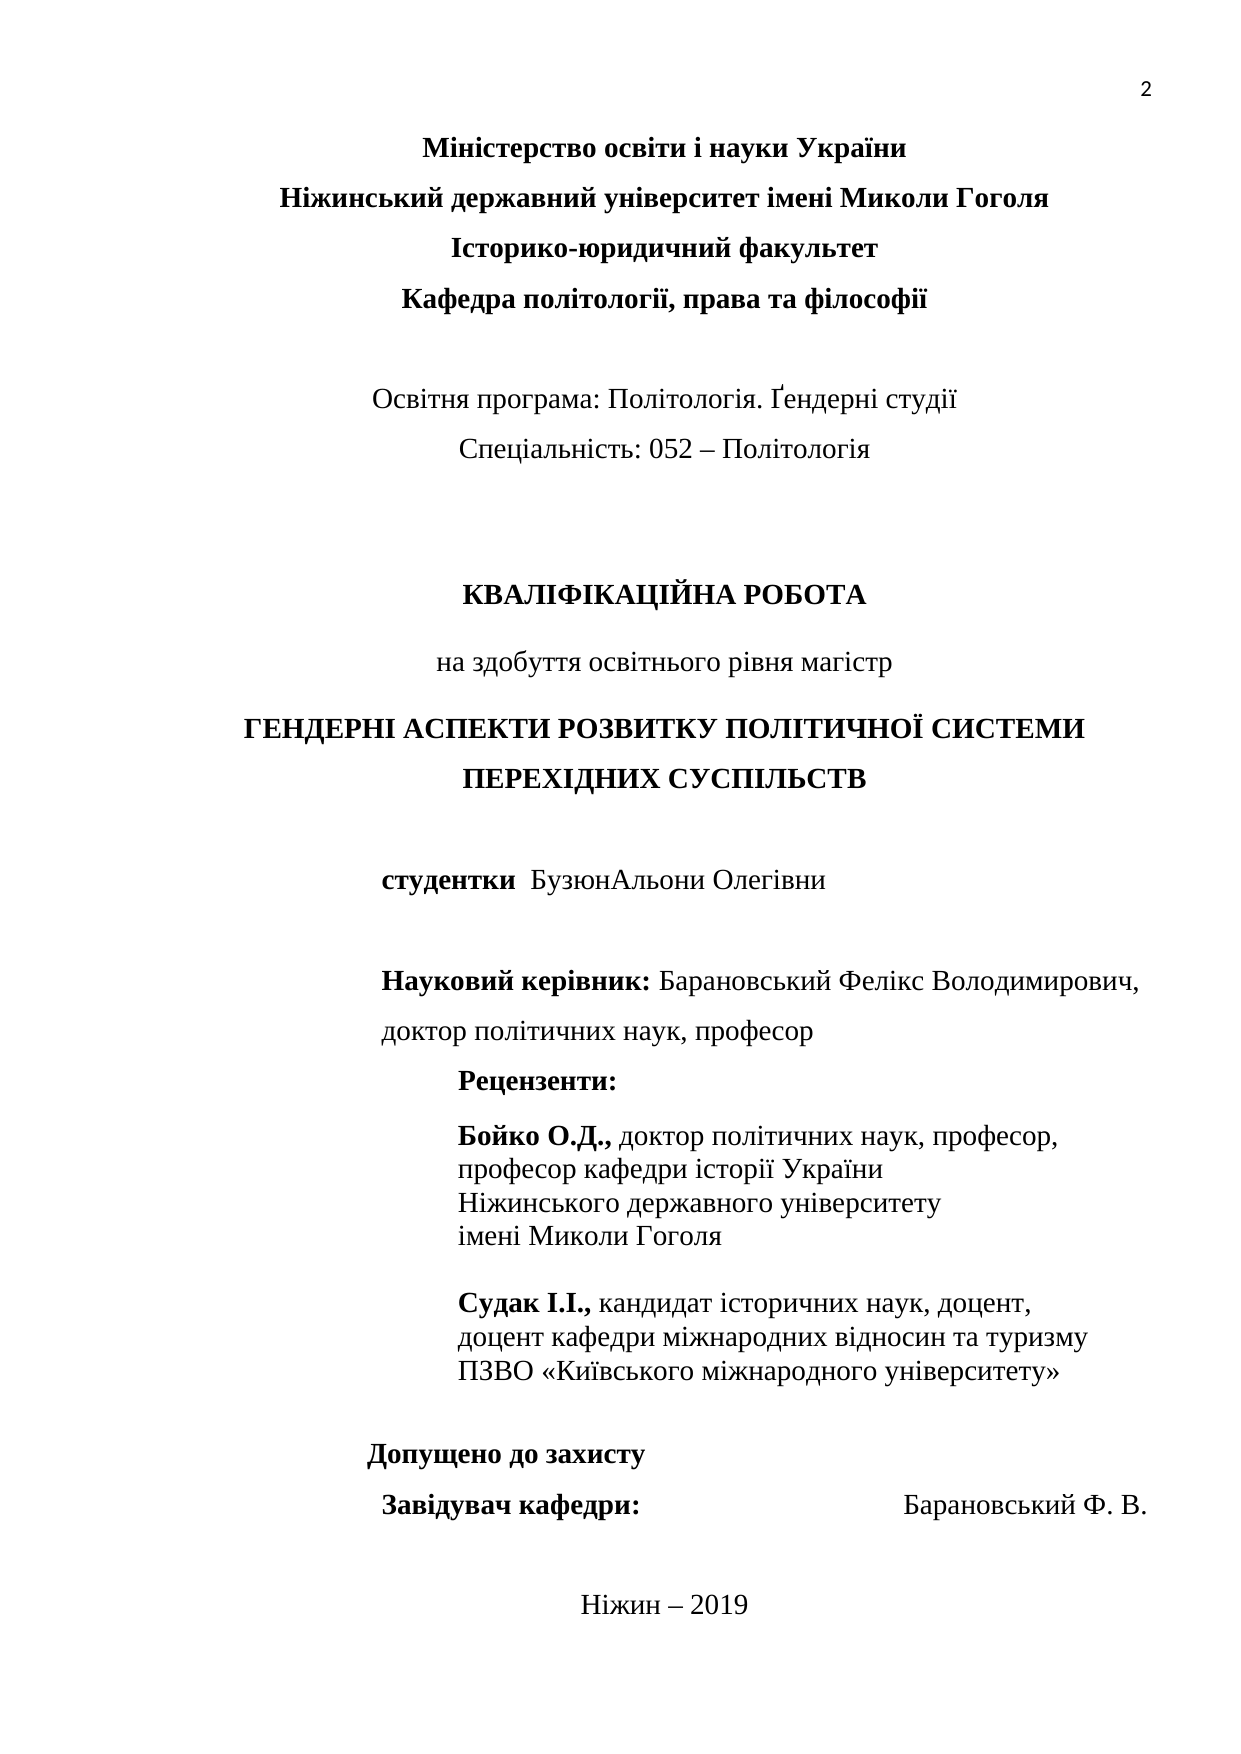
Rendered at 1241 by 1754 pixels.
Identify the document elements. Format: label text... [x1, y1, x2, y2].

text Ніжин – 2019 [177, 1587, 1152, 1621]
text Освітня програма: Політологія. Ґендерні студії [177, 381, 1152, 415]
text студентки БузюнАльони Олегівни [177, 862, 1152, 896]
text Спеціальність: 052 – Політологія [177, 432, 1152, 465]
text Кафедра політології, права та філософії [177, 281, 1152, 314]
text імені Миколи Гоголя [458, 1218, 1152, 1252]
text Ніжинського державного університету [458, 1185, 1152, 1218]
text доцент кафедри міжнародних відносин та туризму [458, 1319, 1152, 1353]
text Допущено до захисту [367, 1436, 1152, 1470]
text ПЗВО «Київського міжнародного університету» [458, 1353, 1152, 1386]
text КВАЛІФІКАЦІЙНА РОБОТА [177, 577, 1152, 611]
text Судак І.І., кандидат історичних наук, доцент, [458, 1286, 1152, 1319]
text Міністерство освіти і науки України [177, 130, 1152, 163]
text професор кафедри історії України [458, 1151, 1152, 1185]
text Завідувач кафедри: Барановський Ф. В. [367, 1487, 1152, 1520]
text Історико-юридичний факультет [177, 230, 1152, 264]
text Ніжинський державний університет імені Миколи Гоголя [177, 180, 1152, 214]
text ГЕНДЕРНІ АСПЕКТИ РОЗВИТКУ ПОЛІТИЧНОЇ СИСТЕМИ ПЕРЕХІДНИХ СУСПІЛЬСТВ [177, 711, 1152, 795]
text Бойко О.Д., доктор політичних наук, професор, [458, 1118, 1152, 1151]
text Рецензенти: [458, 1063, 1152, 1097]
text Науковий керівник: Барановський Фелікс Володимирович, доктор політичних наук, професор [367, 963, 1152, 1047]
text на здобуття освітнього рівня магістр [177, 644, 1152, 678]
